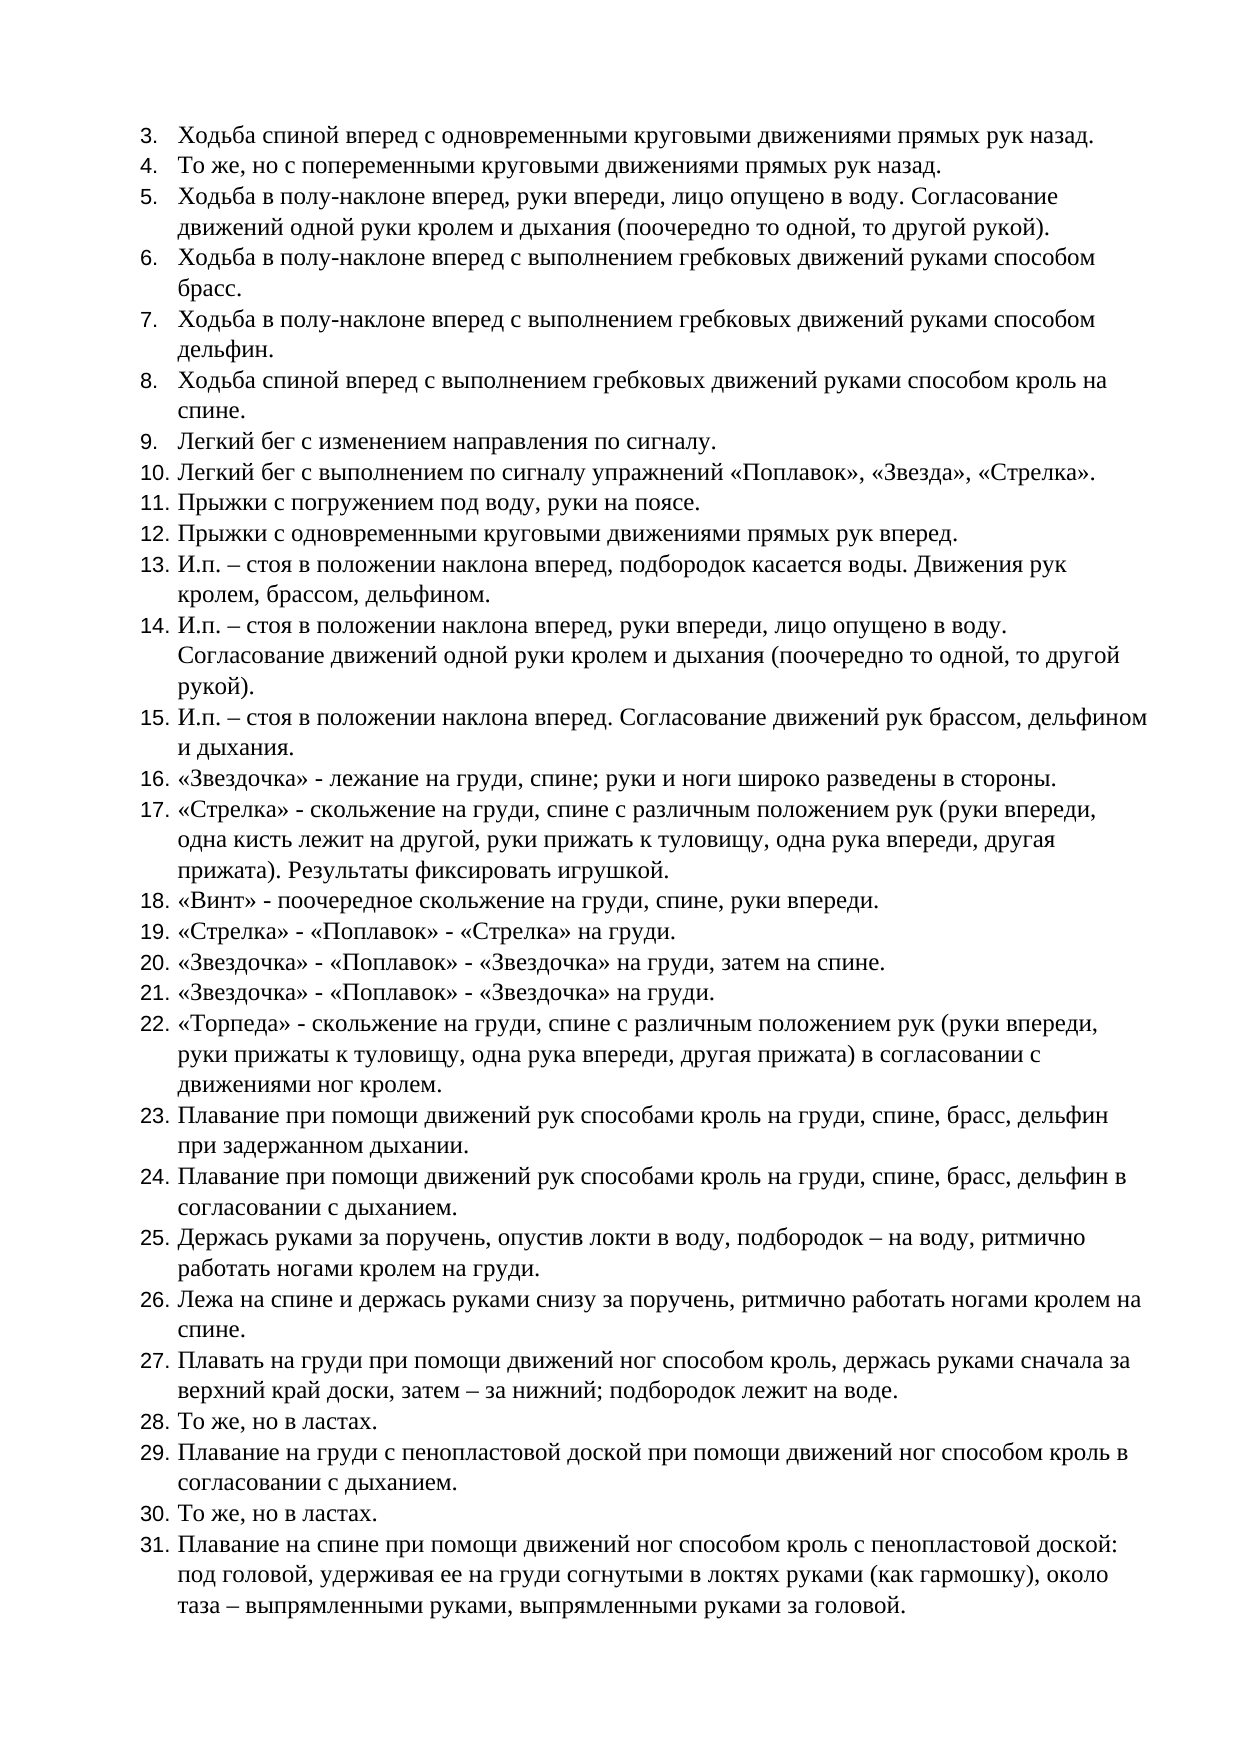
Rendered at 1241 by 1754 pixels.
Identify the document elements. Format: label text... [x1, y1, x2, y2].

list «Стрелка» - «Поплавок» - «Стрелка» на груди. [140, 914, 1152, 945]
list Ходьба в полу-наклоне вперед, руки впереди, лицо опущено в воду. Согласование движений одной руки кролем и дыхания (поочередно то одной, то другой рукой). [140, 179, 1152, 241]
list Ходьба в полу-наклоне вперед с выполнением гребковых движений руками способом дельфин. [140, 302, 1152, 363]
list И.п. – стоя в положении наклона вперед, руки впереди, лицо опущено в воду. Согласование движений одной руки кролем и дыхания (поочередно то одной, то другой рукой). [140, 608, 1152, 700]
list Плавание на спине при помощи движений ног способом кроль с пенопластовой доской: под головой, удерживая ее на груди согнутыми в локтях руками (как гармошку), около таза – выпрямленными руками, выпрямленными руками за головой. [140, 1527, 1152, 1619]
list То же, но в ластах. [140, 1404, 1152, 1435]
list Плавать на груди при помощи движений ног способом кроль, держась руками сначала за верхний край доски, затем – за нижний; подбородок лежит на воде. [140, 1343, 1152, 1404]
list Ходьба спиной вперед с одновременными круговыми движениями прямых рук назад. [140, 118, 1152, 149]
list И.п. – стоя в положении наклона вперед. Согласование движений рук брассом, дельфином и дыхания. [140, 700, 1152, 761]
list Прыжки с одновременными круговыми движениями прямых рук вперед. [140, 516, 1152, 547]
list Лежа на спине и держась руками снизу за поручень, ритмично работать ногами кролем на спине. [140, 1282, 1152, 1343]
list Плавание при помощи движений рук способами кроль на груди, спине, брасс, дельфин при задержанном дыхании. [140, 1098, 1152, 1159]
list «Винт» - поочередное скольжение на груди, спине, руки впереди. [140, 884, 1152, 914]
list «Звездочка» - лежание на груди, спине; руки и ноги широко разведены в стороны. [140, 761, 1152, 792]
list Держась руками за поручень, опустив локти в воду, подбородок – на воду, ритмично работать ногами кролем на груди. [140, 1221, 1152, 1282]
list «Стрелка» - скольжение на груди, спине с различным положением рук (руки впереди, одна кисть лежит на другой, руки прижать к туловищу, одна рука впереди, другая прижата). Результаты фиксировать игрушкой. [140, 792, 1152, 884]
list Ходьба в полу-наклоне вперед с выполнением гребковых движений руками способом брасс. [140, 241, 1152, 302]
list «Звездочка» - «Поплавок» - «Звездочка» на груди. [140, 976, 1152, 1006]
list Плавание при помощи движений рук способами кроль на груди, спине, брасс, дельфин в согласовании с дыханием. [140, 1159, 1152, 1221]
list Ходьба спиной вперед с выполнением гребковых движений руками способом кроль на спине. [140, 363, 1152, 424]
list И.п. – стоя в положении наклона вперед, подбородок касается воды. Движения рук кролем, брассом, дельфином. [140, 547, 1152, 608]
list Легкий бег с выполнением по сигналу упражнений «Поплавок», «Звезда», «Стрелка». [140, 455, 1152, 486]
list То же, но в ластах. [140, 1496, 1152, 1527]
list Легкий бег с изменением направления по сигналу. [140, 424, 1152, 455]
list «Торпеда» - скольжение на груди, спине с различным положением рук (руки впереди, руки прижаты к туловищу, одна рука впереди, другая прижата) в согласовании с движениями ног кролем. [140, 1006, 1152, 1098]
list Плавание на груди с пенопластовой доской при помощи движений ног способом кроль в согласовании с дыханием. [140, 1435, 1152, 1496]
list То же, но с попеременными круговыми движениями прямых рук назад. [140, 149, 1152, 179]
list Прыжки с погружением под воду, руки на поясе. [140, 486, 1152, 516]
list «Звездочка» - «Поплавок» - «Звездочка» на груди, затем на спине. [140, 945, 1152, 976]
